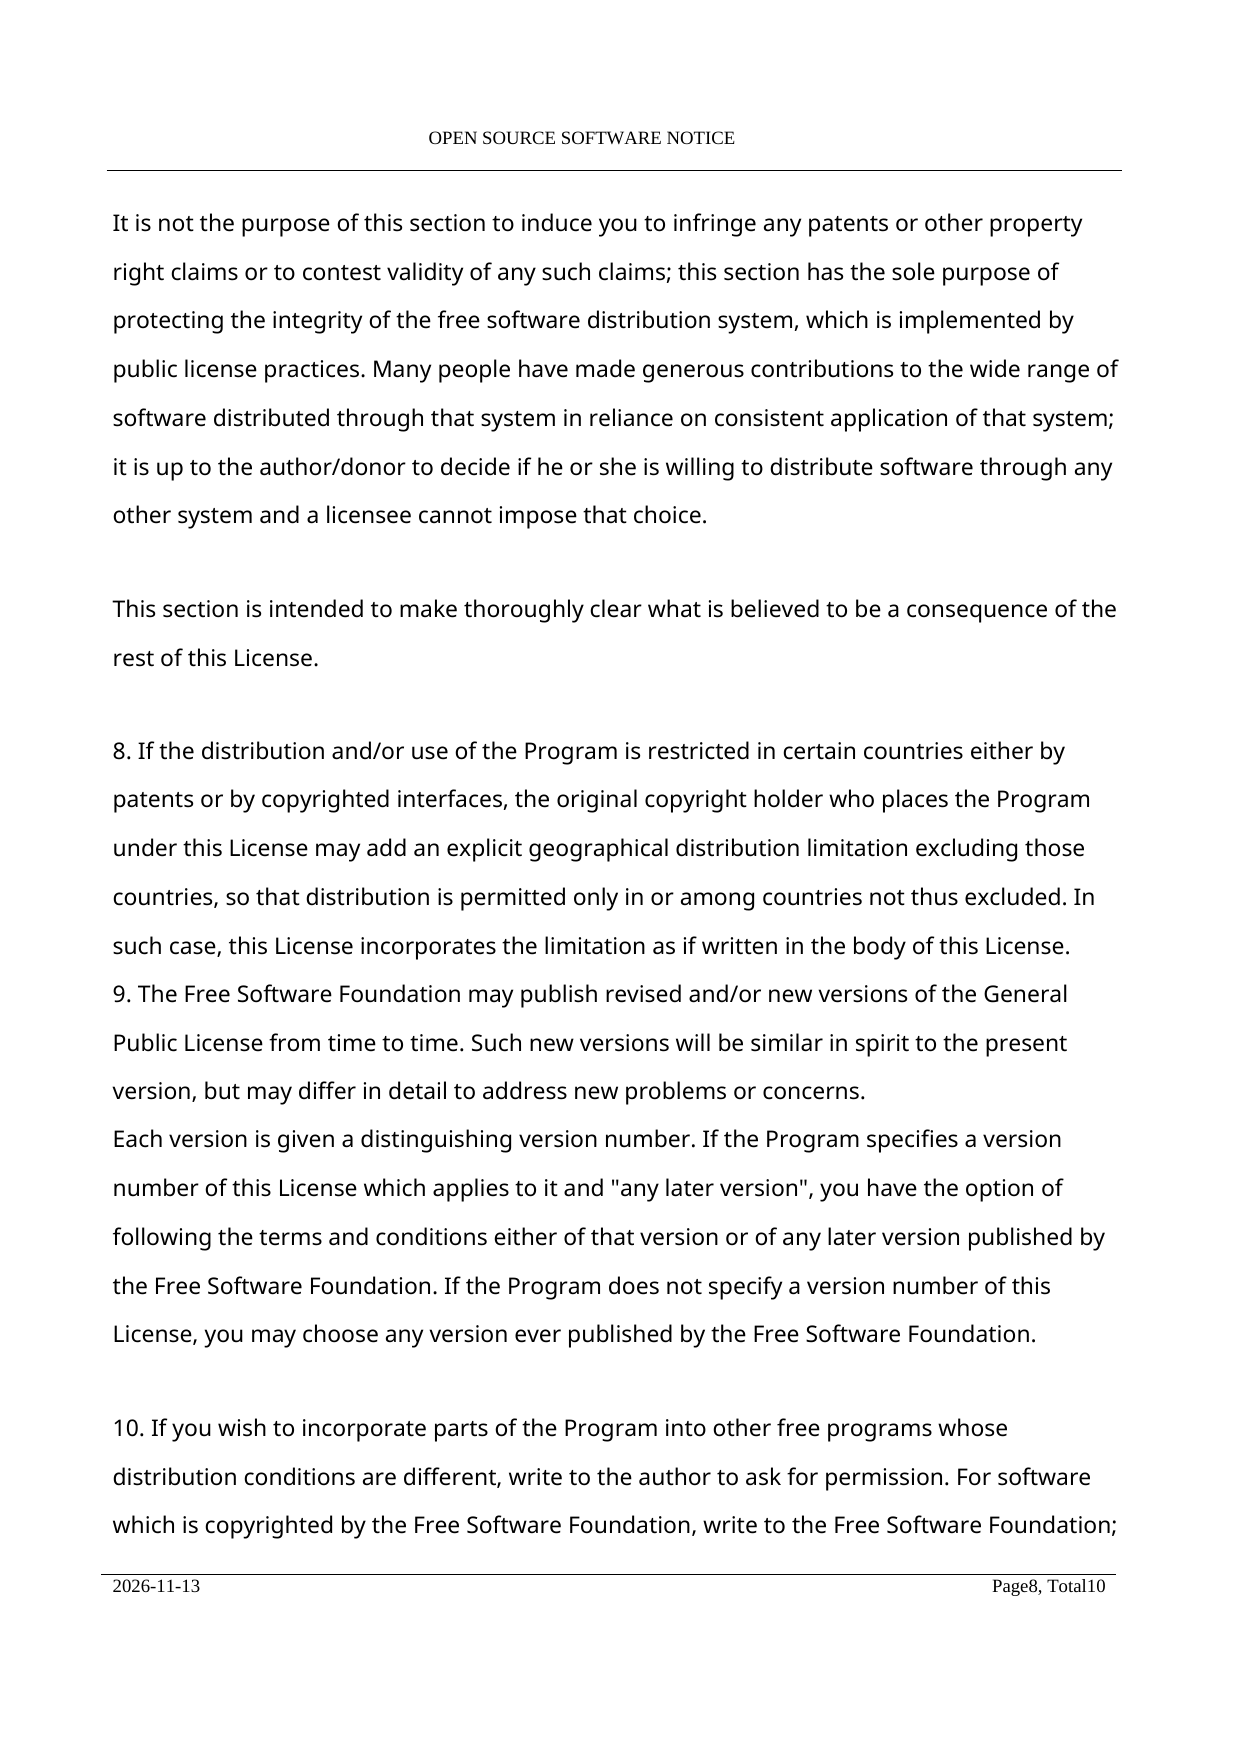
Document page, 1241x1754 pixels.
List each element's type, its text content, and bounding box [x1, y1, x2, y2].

text 9. The Free Software Foundation may publish revised and/or new versions of the General Public License from time to time. Such new versions will be similar in spirit to the present version, but may differ in detail to address new problems or concerns. [112, 977, 1128, 1107]
text It is not the purpose of this section to induce you to infringe any patents or other property right claims or to contest validity of any such claims; this section has the sole purpose of protecting the integrity of the free software distribution system, which is implemented by public license practices. Many people have made generous contributions to the wide range of software distributed through that system in reliance on consistent application of that system; it is up to the author/donor to decide if he or she is willing to distribute software through any other system and a licensee cannot impose that choice. [112, 206, 1128, 531]
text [112, 1411, 1128, 1541]
text Each version is given a distinguishing version number. If the Program specifies a version number of this License which applies to it and "any later version", you have the option of following the terms and conditions either of that version or of any later version published by the Free Software Foundation. If the Program does not specify a version number of this License, you may choose any version ever published by the Free Software Foundation. [112, 1123, 1128, 1350]
text 8. If the distribution and/or use of the Program is restricted in certain countries either by patents or by copyrighted interfaces, the original copyright holder who places the Program under this License may add an explicit geographical distribution limitation excluding those countries, so that distribution is permitted only in or among countries not thus excluded. In such case, this License incorporates the limitation as if written in the body of this License. [112, 734, 1128, 962]
text This section is intended to make thoroughly clear what is believed to be a consequence of the rest of this License. [112, 592, 1128, 673]
